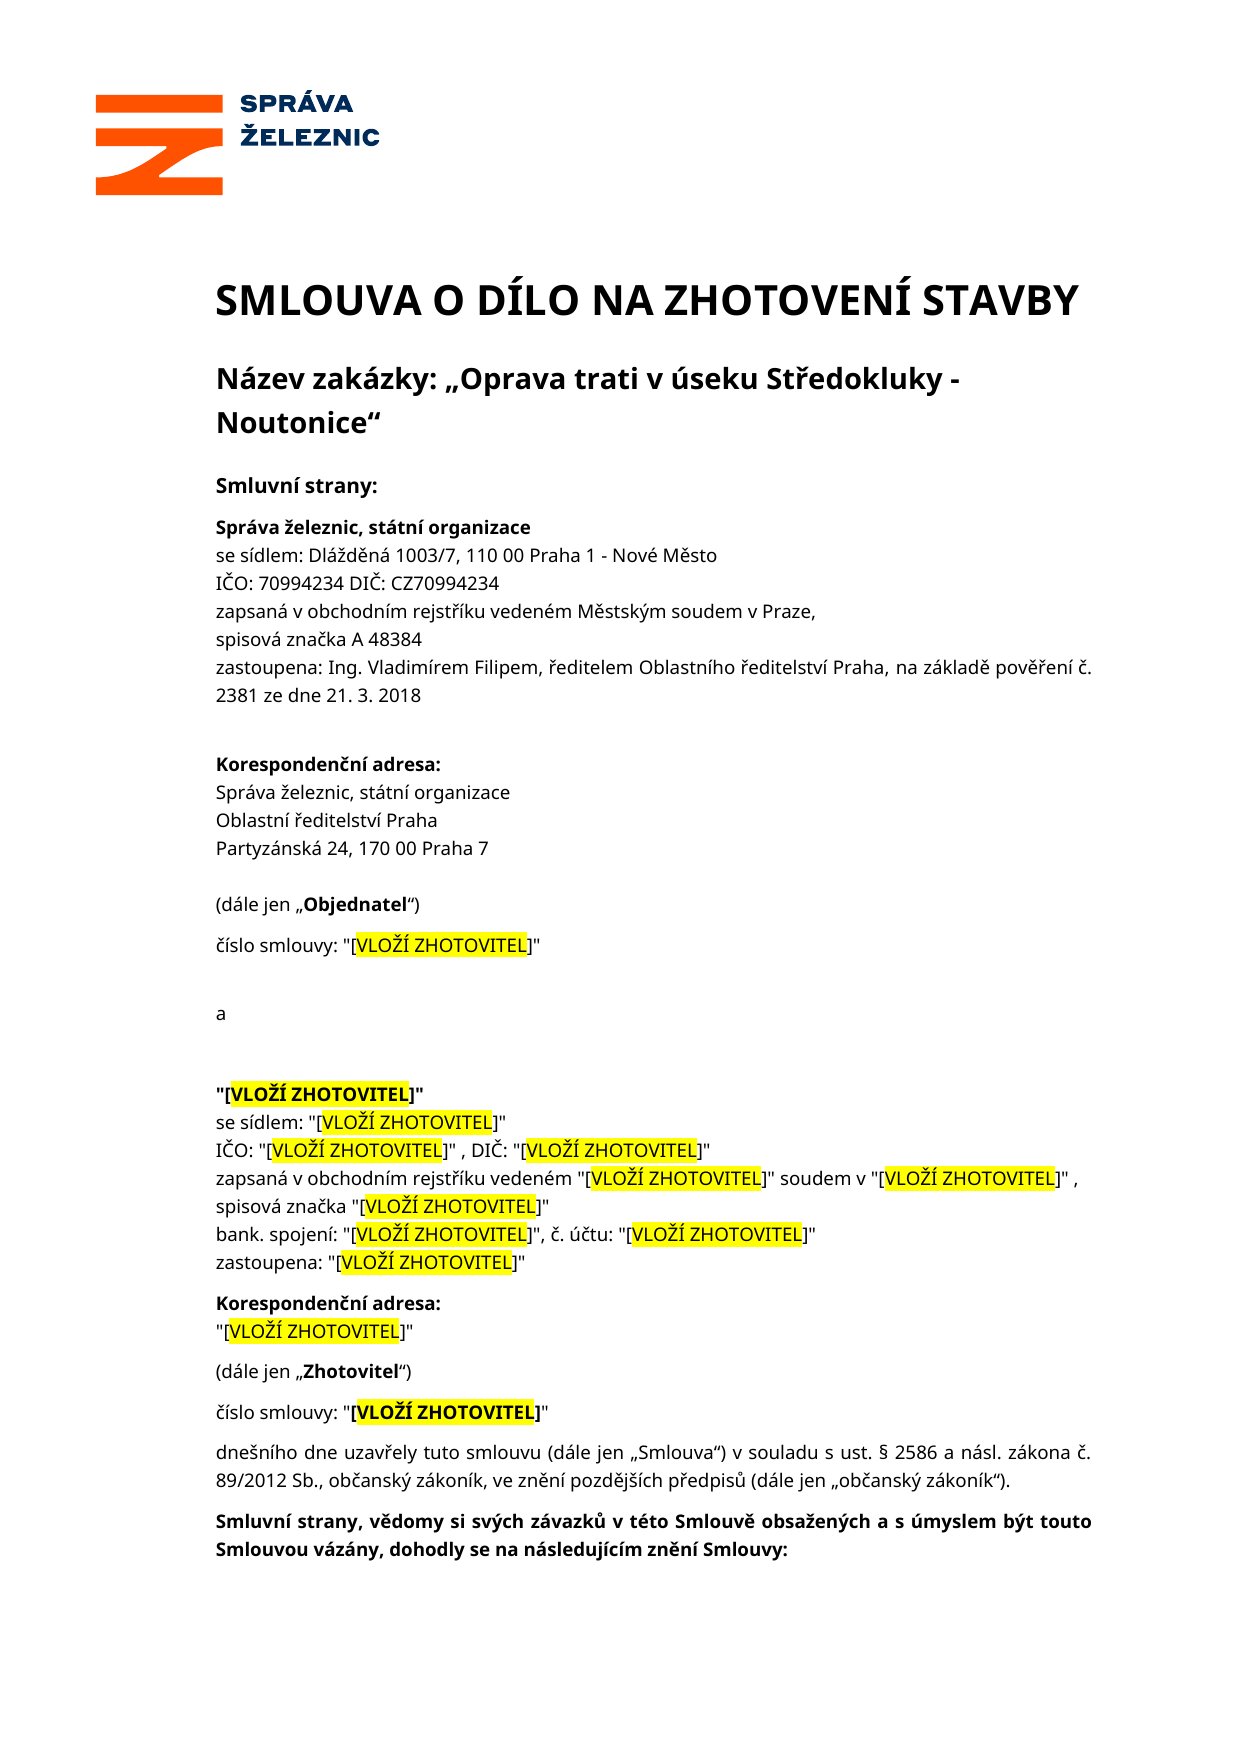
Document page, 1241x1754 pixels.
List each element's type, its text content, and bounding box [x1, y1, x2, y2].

text spisová značka "[VLOŽÍ ZHOTOVITEL]" [216, 1193, 1093, 1219]
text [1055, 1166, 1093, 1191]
text Název zakázky: „Oprava trati v úseku Středokluky - Noutonice“ [216, 358, 1093, 442]
text bank. spojení: "[VLOŽÍ ZHOTOVITEL]", č. účtu: "[VLOŽÍ ZHOTOVITEL]" [802, 1222, 1093, 1247]
text (dále jen „Zhotovitel“) [216, 1359, 1093, 1384]
text Oblastní ředitelství Praha [216, 807, 1093, 833]
text dnešního dne uzavřely tuto smlouvu (dále jen „Smlouva“) v souladu s ust. § 2586 a násl. zákona č. 89/2012 Sb., občanský zákoník, ve znění pozdějších předpisů (dále jen „občanský zákoník“). [216, 1440, 1093, 1493]
text zapsaná v obchodním rejstříku vedeném "[VLOŽÍ ZHOTOVITEL]" soudem v "[VLOŽÍ ZHOTOVITEL]" , [216, 1166, 591, 1191]
text se sídlem: Dlážděná 1003/7, 110 00 Praha 1 - Nové Město [216, 543, 1093, 568]
text Správa železnic, státní organizace [216, 779, 1093, 805]
text zapsaná v obchodním rejstříku vedeném Městským soudem v Praze, [216, 599, 1093, 624]
text IČO: 70994234 DIČ: CZ70994234 [216, 571, 1093, 596]
text (dále jen „Objednatel“) [216, 891, 1093, 917]
text Správa železnic, státní organizace [216, 514, 1093, 540]
text se sídlem: "[VLOŽÍ ZHOTOVITEL]" [216, 1109, 1093, 1135]
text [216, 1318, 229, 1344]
text "[VLOŽÍ ZHOTOVITEL]" [399, 1318, 1093, 1344]
text zastoupena: Ing. Vladimírem Filipem, ředitelem Oblastního ředitelství Praha, na základě pověření č. 2381 ze dne 21. 3. 2018 [216, 655, 1093, 708]
text a [216, 1000, 1093, 1026]
text číslo smlouvy: "[VLOŽÍ ZHOTOVITEL]" [216, 932, 356, 957]
text "[VLOŽÍ ZHOTOVITEL]" [409, 1081, 1093, 1107]
text SMLOUVA O DÍLO NA ZHOTOVENÍ STAVBY [216, 271, 1093, 328]
text Partyzánská 24, 170 00 Praha 7 [216, 835, 1093, 861]
text zastoupena: "[VLOŽÍ ZHOTOVITEL]" [216, 1249, 1093, 1275]
text číslo smlouvy: "[VLOŽÍ ZHOTOVITEL]" [216, 1399, 357, 1425]
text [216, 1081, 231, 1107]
text číslo smlouvy: "[VLOŽÍ ZHOTOVITEL]" [534, 1399, 1093, 1425]
text Smluvní strany: [216, 471, 1093, 499]
text spisová značka A 48384 [216, 627, 1093, 652]
text číslo smlouvy: "[VLOŽÍ ZHOTOVITEL]" [527, 932, 1093, 957]
text Korespondenční adresa: [216, 751, 1093, 777]
text IČO: "[VLOŽÍ ZHOTOVITEL]" , DIČ: "[VLOŽÍ ZHOTOVITEL]" [216, 1137, 1093, 1163]
text Korespondenční adresa: [216, 1290, 1093, 1316]
text Smluvní strany, vědomy si svých závazků v této Smlouvě obsažených a s úmyslem být touto Smlouvou vázány, dohodly se na následujícím znění Smlouvy: [216, 1508, 1093, 1562]
